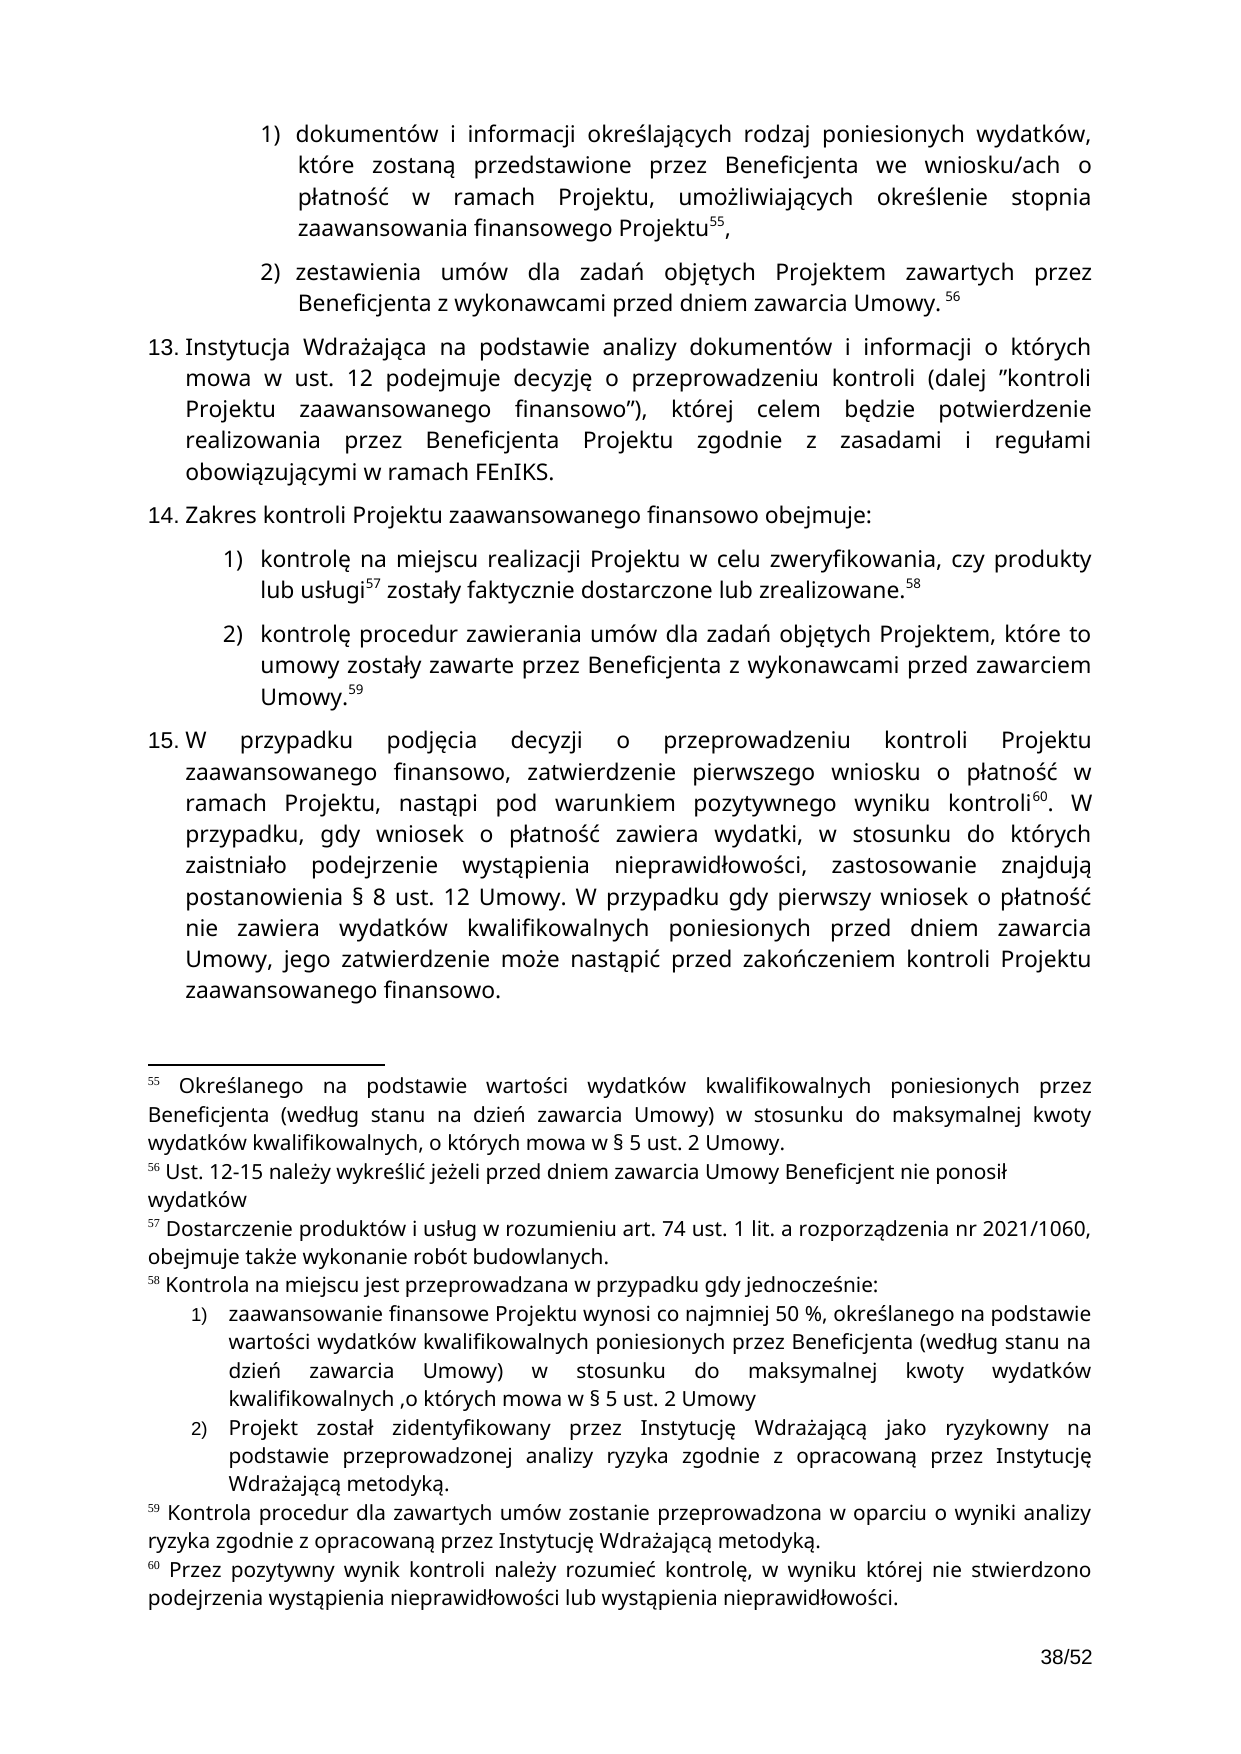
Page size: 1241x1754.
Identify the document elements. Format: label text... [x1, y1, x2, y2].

list kontrolę procedur zawierania umów dla zadań objętych Projektem, które to umowy zostały zawarte przez Beneficjenta z wykonawcami przed zawarciem Umowy. [223, 618, 1092, 712]
list dokumentów i informacji określających rodzaj poniesionych wydatków, które zostaną przedstawione przez Beneficjenta we wniosku/ach o płatność w ramach Projektu, umożliwiających określenie stopnia zaawansowania finansowego Projektu, [260, 118, 1092, 243]
list Instytucja Wdrażająca na podstawie analizy dokumentów i informacji o których mowa w ust. 12 podejmuje decyzję o przeprowadzeniu kontroli (dalej ”kontroli Projektu zaawansowanego finansowo”), której celem będzie potwierdzenie realizowania przez Beneficjenta Projektu zgodnie z zasadami i regułami obowiązującymi w ramach FEnIKS. [148, 331, 1092, 487]
list kontrolę na miejscu realizacji Projektu w celu zweryfikowania, czy produkty lub usługi zostały faktycznie dostarczone lub zrealizowane. [223, 543, 1092, 606]
list Zakres kontroli Projektu zaawansowanego finansowo obejmuje: [148, 499, 1092, 531]
list W przypadku podjęcia decyzji o przeprowadzeniu kontroli Projektu zaawansowanego finansowo, zatwierdzenie pierwszego wniosku o płatność w ramach Projektu, nastąpi pod warunkiem pozytywnego wyniku kontroli. W przypadku, gdy wniosek o płatność zawiera wydatki, w stosunku do których zaistniało podejrzenie wystąpienia nieprawidłowości, zastosowanie znajdują postanowienia § 8 ust. 12 Umowy. W przypadku gdy pierwszy wniosek o płatność nie zawiera wydatków kwalifikowalnych poniesionych przed dniem zawarcia Umowy, jego zatwierdzenie może nastąpić przed zakończeniem kontroli Projektu zaawansowanego finansowo. [148, 724, 1092, 1006]
list zestawienia umów dla zadań objętych Projektem zawartych przez Beneficjenta z wykonawcami przed dniem zawarcia Umowy. [260, 256, 1092, 318]
